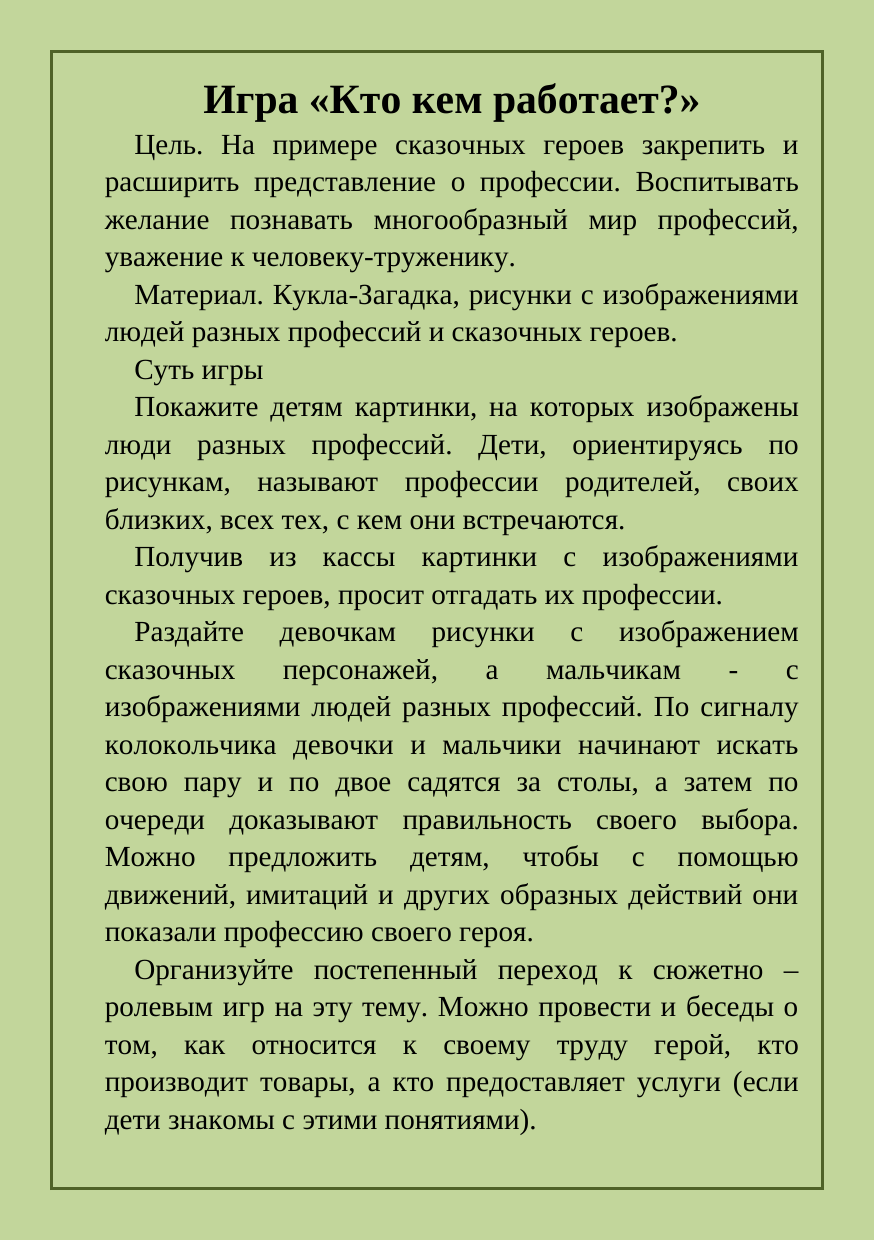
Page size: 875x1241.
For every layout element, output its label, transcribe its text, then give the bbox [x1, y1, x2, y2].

text Получив из кассы картинки с изображениями сказочных героев, просит отгадать их профессии. [104, 535, 799, 610]
text Организуйте постепенный переход к сюжетно – ролевым игр на эту тему. Можно провести и беседы о том, как относится к своему труду герой, кто производит товары, а кто предоставляет услуги (если дети знакомы с этими понятиями). [104, 948, 799, 1135]
text Игра «Кто кем работает?» [104, 75, 799, 123]
text Раздайте девочкам рисунки с изображением сказочных персонажей, а мальчикам - с изображениями людей разных профессий. По сигналу колокольчика девочки и мальчики начинают искать свою пару и по двое садятся за столы, а затем по очереди доказывают правильность своего выбора. Можно предложить детям, чтобы с помощью движений, имитаций и других образных действий они показали профессию своего героя. [104, 610, 799, 948]
text Суть игры [104, 348, 799, 385]
text Материал. Кукла-Загадка, рисунки с изображениями людей разных профессий и сказочных героев. [104, 273, 799, 348]
text Цель. На примере сказочных героев закрепить и расширить представление о профессии. Воспитывать желание познавать многообразный мир профессий, уважение к человеку-труженику. [104, 123, 799, 273]
text Покажите детям картинки, на которых изображены люди разных профессий. Дети, ориентируясь по рисункам, называют профессии родителей, своих близких, всех тех, с кем они встречаются. [104, 385, 799, 535]
